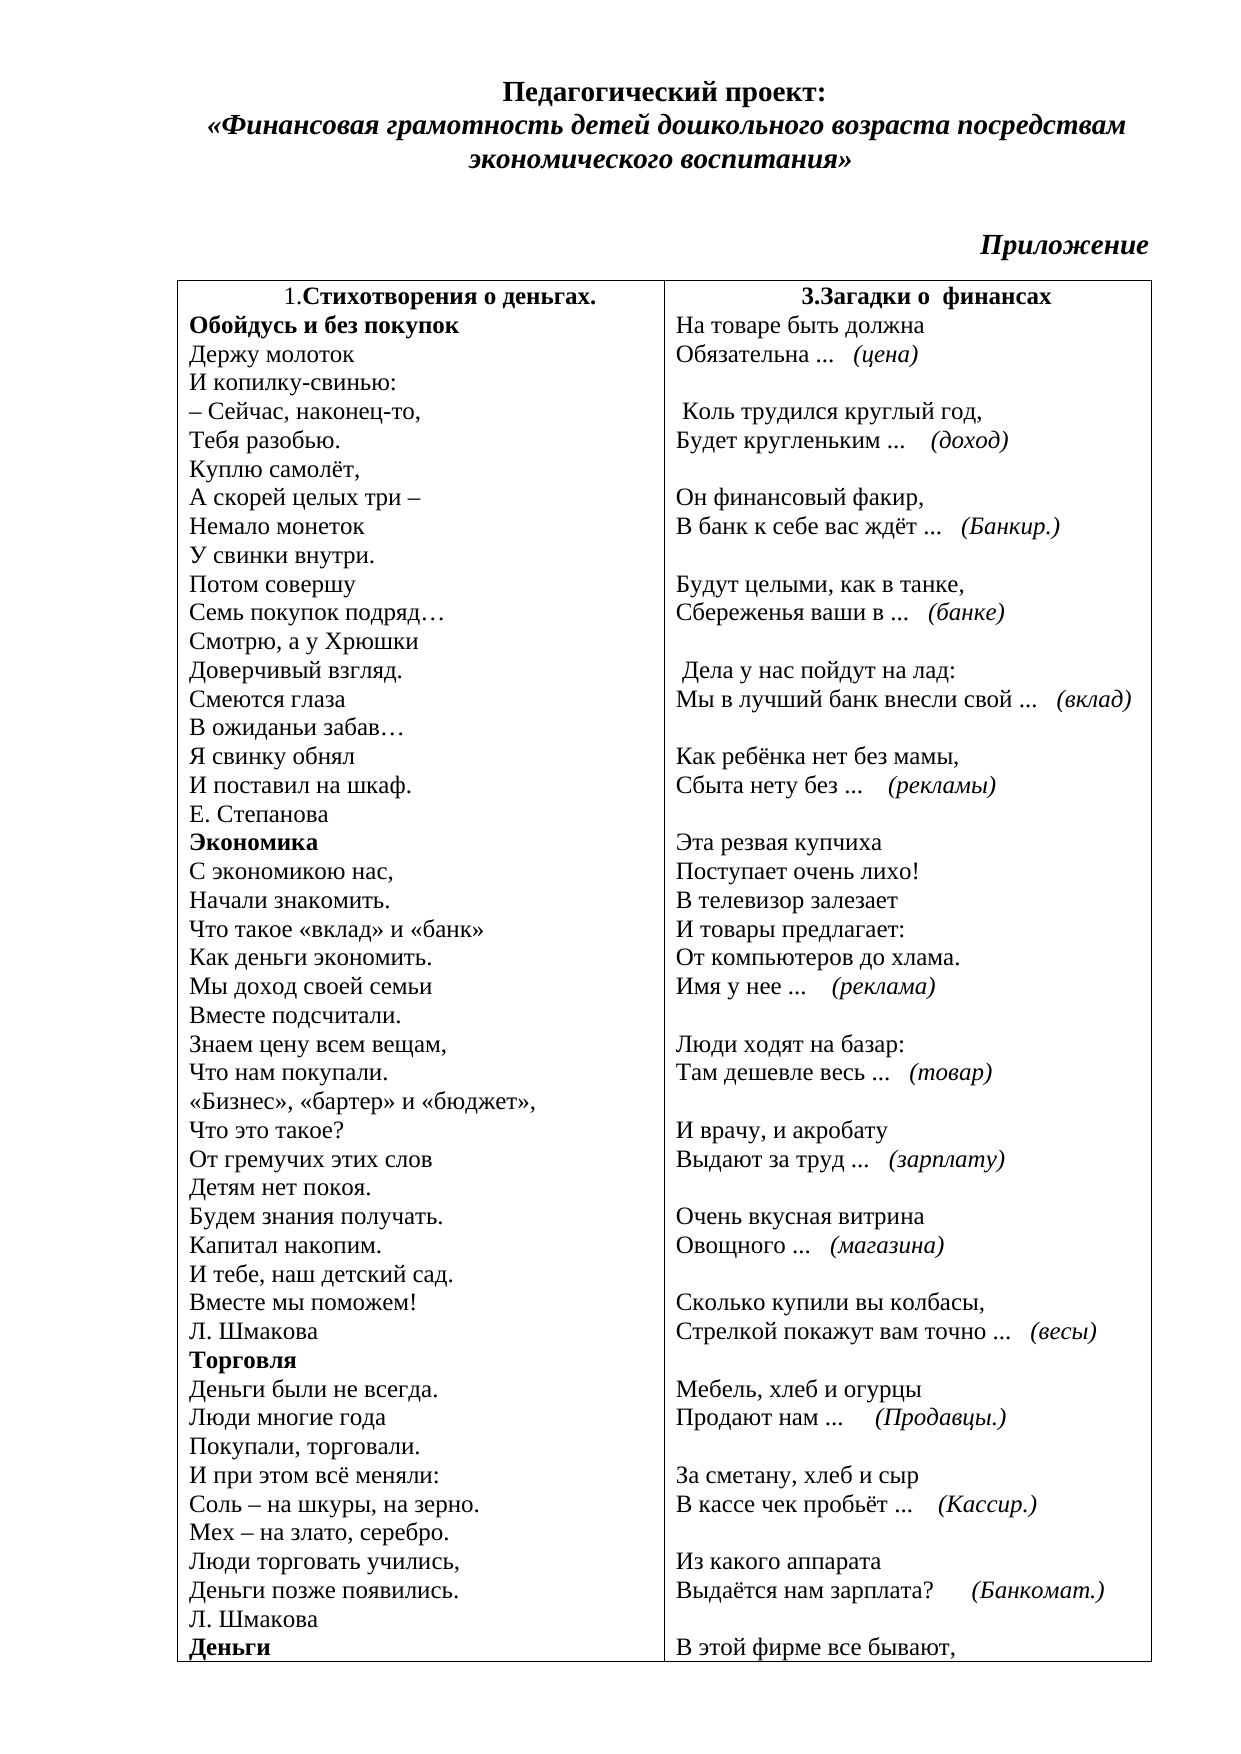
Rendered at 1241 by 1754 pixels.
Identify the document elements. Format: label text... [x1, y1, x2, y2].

text Приложение [177, 227, 1152, 261]
text «Финансовая грамотность детей дошкольного возраста посредствам экономического воспитания» [177, 107, 1152, 174]
text Педагогический проект: [177, 74, 1152, 107]
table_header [178, 281, 664, 1661]
